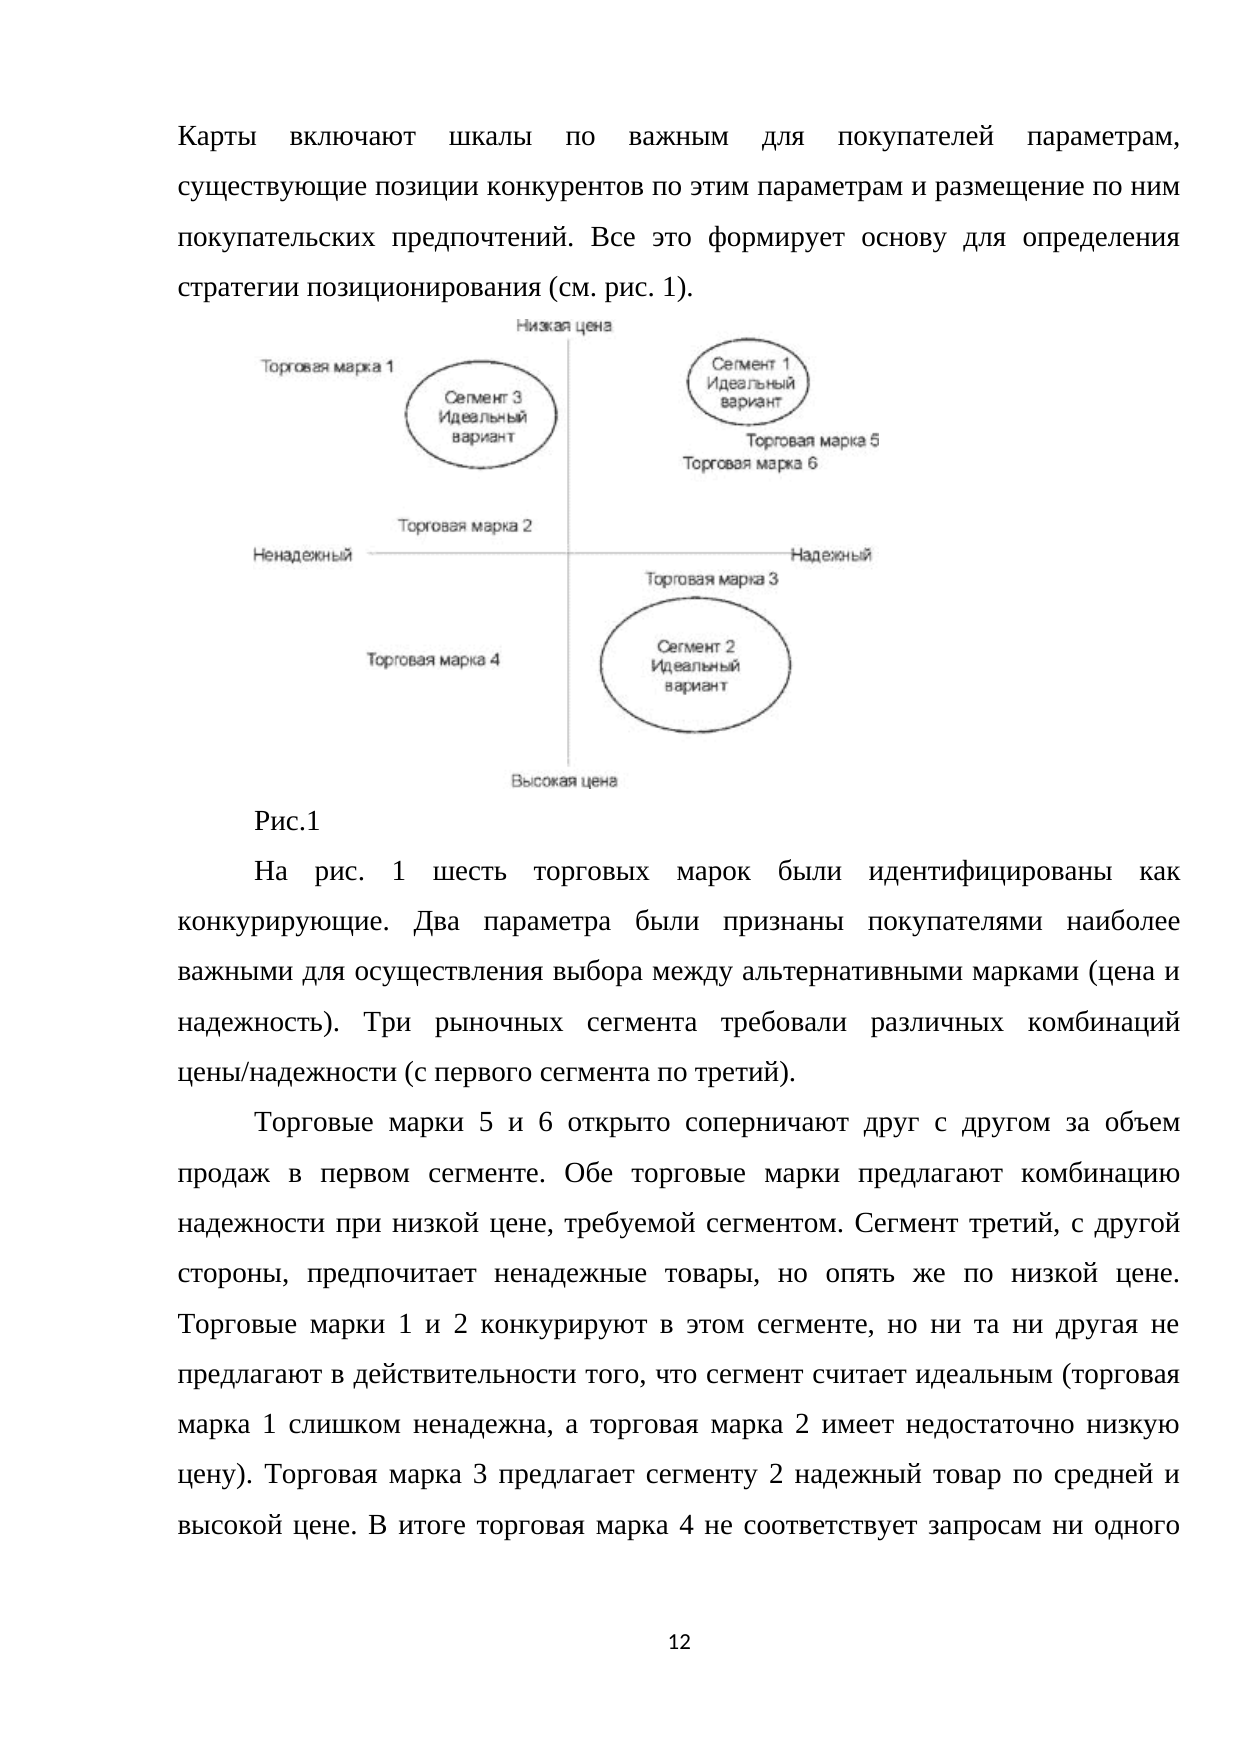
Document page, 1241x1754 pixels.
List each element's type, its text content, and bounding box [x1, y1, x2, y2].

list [177, 118, 1181, 303]
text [177, 1104, 1181, 1541]
picture [253, 319, 879, 789]
text Рис.1 [177, 803, 1181, 836]
text На рис. 1 шесть торговых марок были идентифицированы как конкурирующие. Два параметра были признаны покупателями наиболее важными для осуществления выбора между альтернативными марками (цена и надежность). Три рыночных сегмента требовали различных комбинаций цены/надежности (с первого сегмента по третий). [177, 853, 1181, 1088]
